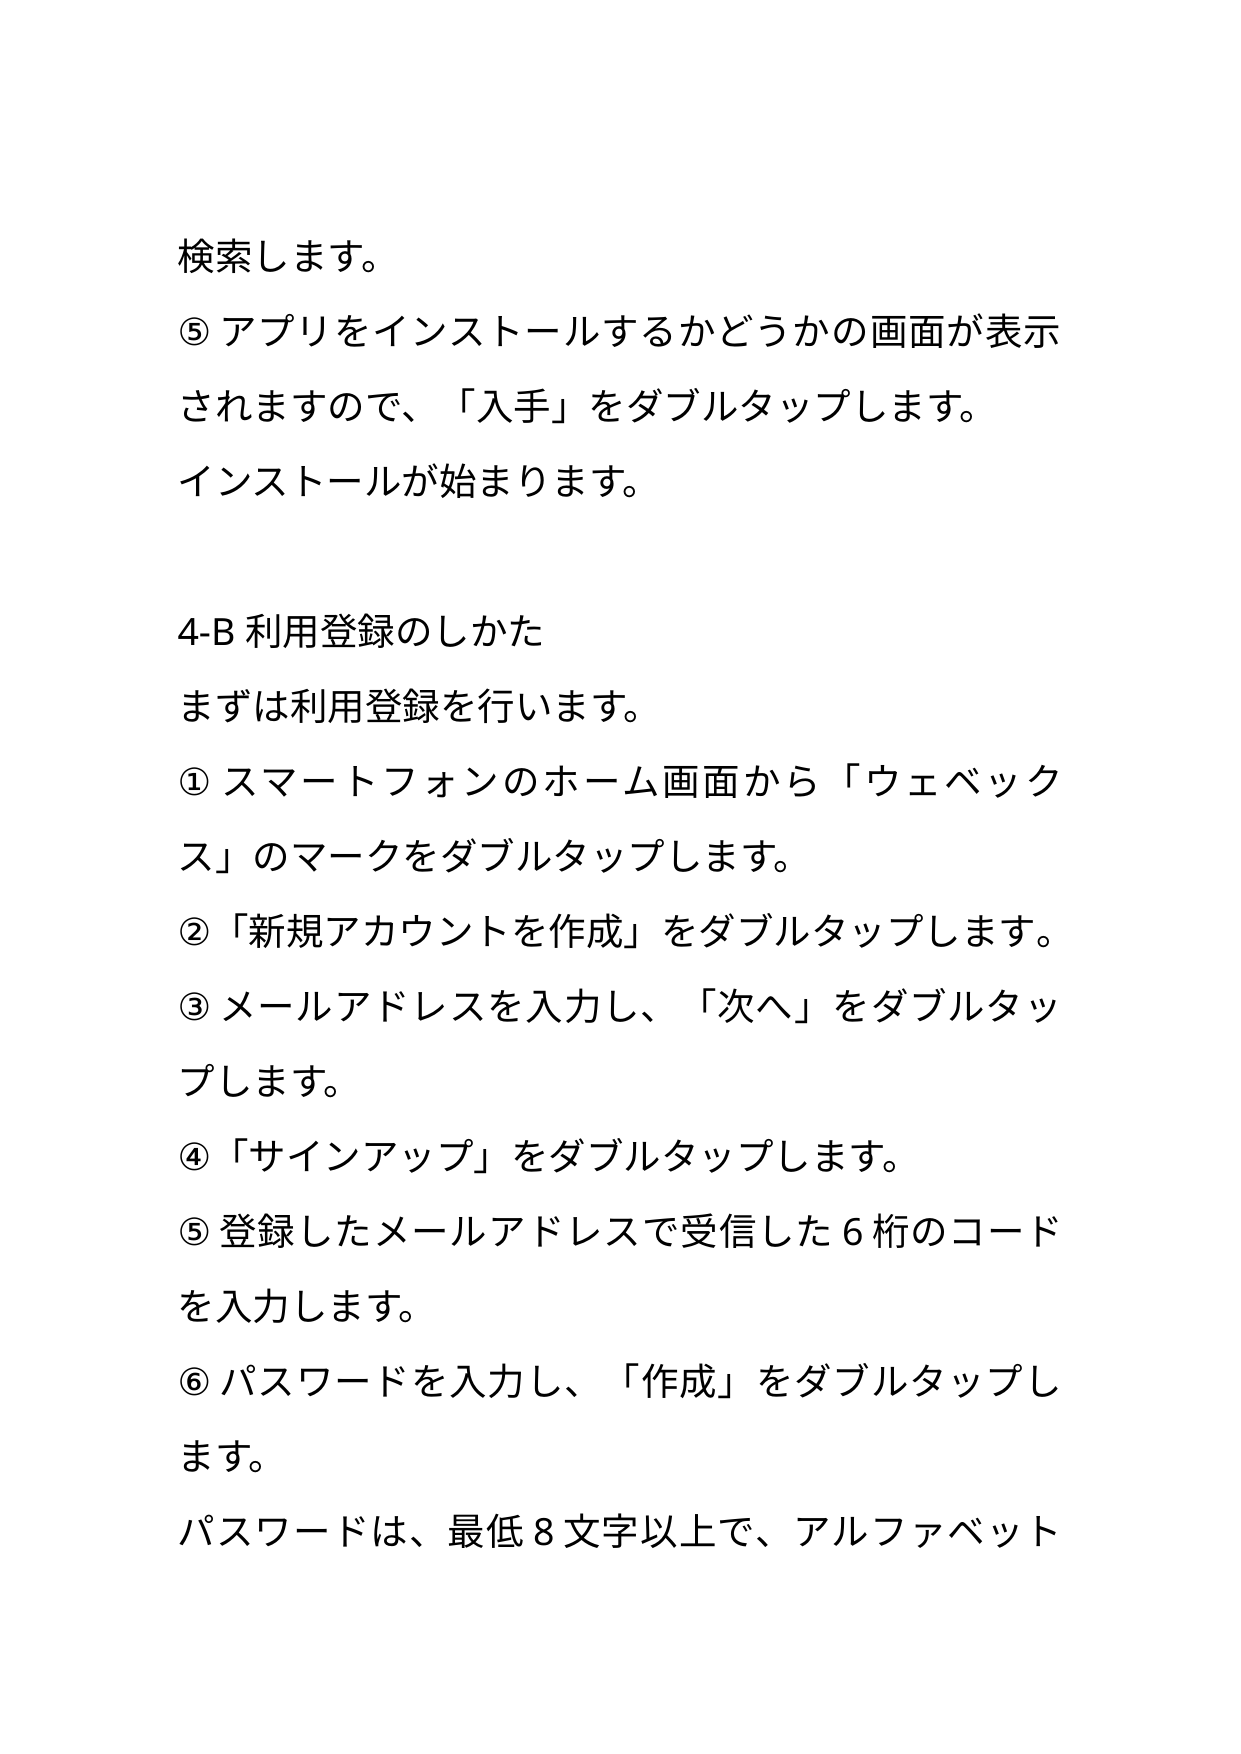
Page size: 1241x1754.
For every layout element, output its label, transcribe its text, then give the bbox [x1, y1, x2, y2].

text まずは利用登録を行います。 [177, 667, 1063, 742]
text 4-B 利用登録のしかた [177, 592, 1063, 667]
text ②「新規アカウントを作成」をダブルタップします。 [177, 892, 1063, 967]
text ④「サインアップ」をダブルタップします。 [177, 1117, 1063, 1192]
text ⑥パスワードを入力し、「作成」をダブルタップします。 [177, 1342, 1063, 1492]
text インストールが始まります。 [177, 442, 1063, 517]
text ⑤アプリをインストールするかどうかの画面が表示されますので、「入手」をダブルタップします。 [177, 292, 1063, 442]
text ③メールアドレスを入力し、「次へ」をダブルタップします。 [177, 967, 1063, 1117]
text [177, 217, 1063, 292]
text ⑤登録したメールアドレスで受信した6桁のコードを入力します。 [177, 1192, 1063, 1342]
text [177, 1492, 1063, 1567]
text ①スマートフォンのホーム画面から「ウェベックス」のマークをダブルタップします。 [177, 742, 1063, 892]
